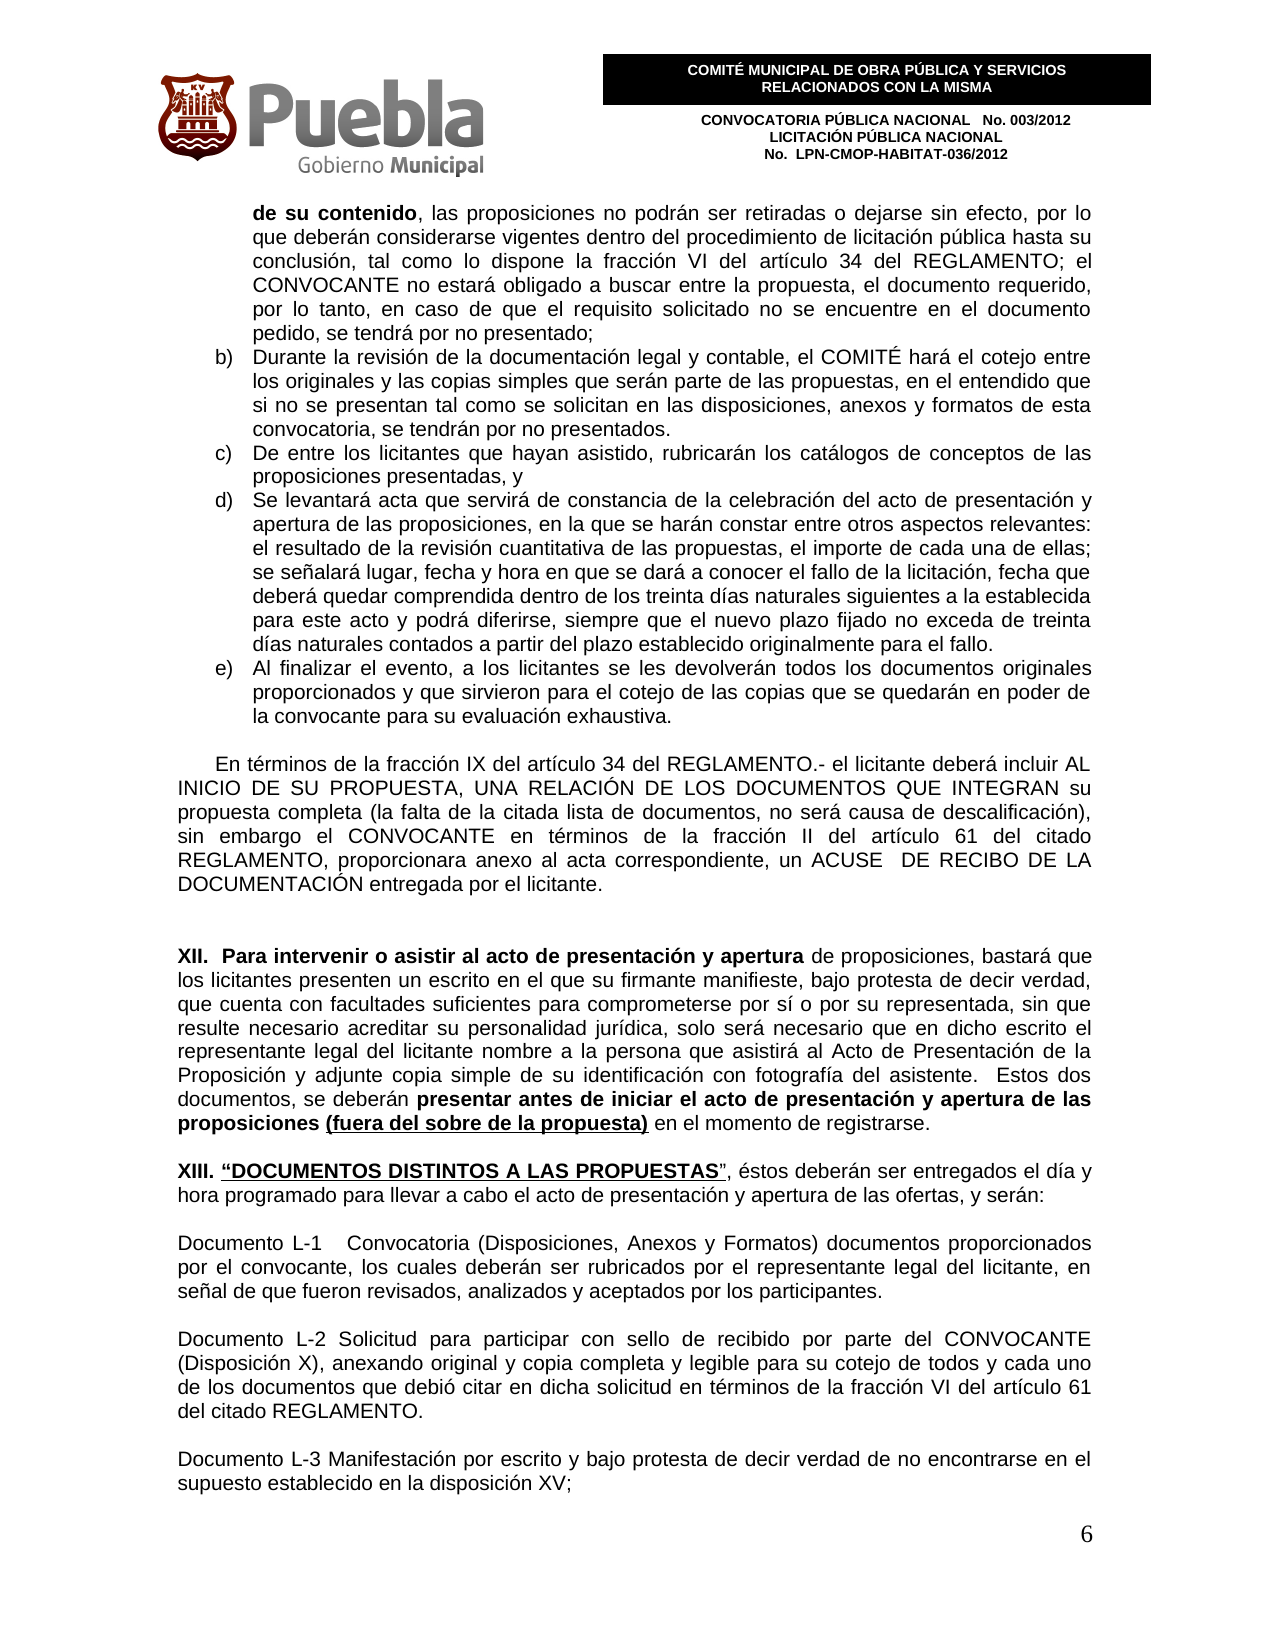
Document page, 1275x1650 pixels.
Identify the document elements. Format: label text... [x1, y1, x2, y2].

list Se levantará acta que servirá de constancia de la celebración del acto de presentación y apertura de las proposiciones, en la que se harán constar entre otros aspectos relevantes: el resultado de la revisión cuantitativa de las propuestas, el importe de cada una de ellas; se señalará lugar, fecha y hora en que se dará a conocer el fallo de la licitación, fecha que deberá quedar comprendida dentro de los treinta días naturales siguientes a la establecida para este acto y podrá diferirse, siempre que el nuevo plazo fijado no exceda de treinta días naturales contados a partir del plazo establecido originalmente para el fallo. [215, 488, 1093, 656]
list Durante la revisión de la documentación legal y contable, el COMITÉ hará el cotejo entre los originales y las copias simples que serán parte de las propuestas, en el entendido que si no se presentan tal como se solicitan en las disposiciones, anexos y formatos de esta convocatoria, se tendrán por no presentados. [215, 344, 1093, 440]
text En términos de la fracción IX del artículo 34 del REGLAMENTO.- el licitante deberá incluir AL INICIO DE SU PROPUESTA, UNA RELACIÓN DE LOS DOCUMENTOS QUE INTEGRAN su propuesta completa (la falta de la citada lista de documentos, no será causa de descalificación), sin embargo el CONVOCANTE en términos de la fracción II del artículo 61 del citado REGLAMENTO, proporcionara anexo al acta correspondiente, un ACUSE DE RECIBO DE LA DOCUMENTACIÓN entregada por el licitante. [177, 752, 1093, 896]
text Documento L-3 Manifestación por escrito y bajo protesta de decir verdad de no encontrarse en el supuesto establecido en la disposición XV; [177, 1447, 1093, 1494]
list Al finalizar el evento, a los licitantes se les devolverán todos los documentos originales proporcionados y que sirvieron para el cotejo de las copias que se quedarán en poder de la convocante para su evaluación exhaustiva. [215, 656, 1093, 728]
text Documento L-1 Convocatoria (Disposiciones, Anexos y Formatos) documentos proporcionados por el convocante, los cuales deberán ser rubricados por el representante legal del licitante, en señal de que fueron revisados, analizados y aceptados por los participantes. [177, 1231, 1093, 1303]
text Documento L-2 Solicitud para participar con sello de recibido por parte del CONVOCANTE (Disposición X), anexando original y copia completa y legible para su cotejo de todos y cada uno de los documentos que debió citar en dicha solicitud en términos de la fracción VI del artículo 61 del citado REGLAMENTO. [177, 1327, 1093, 1423]
text XIII. “DOCUMENTOS DISTINTOS A LAS PROPUESTAS”, éstos deberán ser entregados el día y hora programado para llevar a cabo el acto de presentación y apertura de las ofertas, y serán: [177, 1159, 1093, 1207]
list De entre los licitantes que hayan asistido, rubricarán los catálogos de conceptos de las proposiciones presentadas, y [215, 440, 1093, 488]
picture [158, 73, 484, 177]
text XII. Para intervenir o asistir al acto de presentación y apertura de proposiciones, bastará que los licitantes presenten un escrito en el que su firmante manifieste, bajo protesta de decir verdad, que cuenta con facultades suficientes para comprometerse por sí o por su representada, sin que resulte necesario acreditar su personalidad jurídica, solo será necesario que en dicho escrito el representante legal del licitante nombre a la persona que asistirá al Acto de Presentación de la Proposición y adjunte copia simple de su identificación con fotografía del asistente. Estos dos documentos, se deberán presentar antes de iniciar el acto de presentación y apertura de las proposiciones (fuera del sobre de la propuesta) en el momento de registrarse. [177, 943, 1093, 1135]
